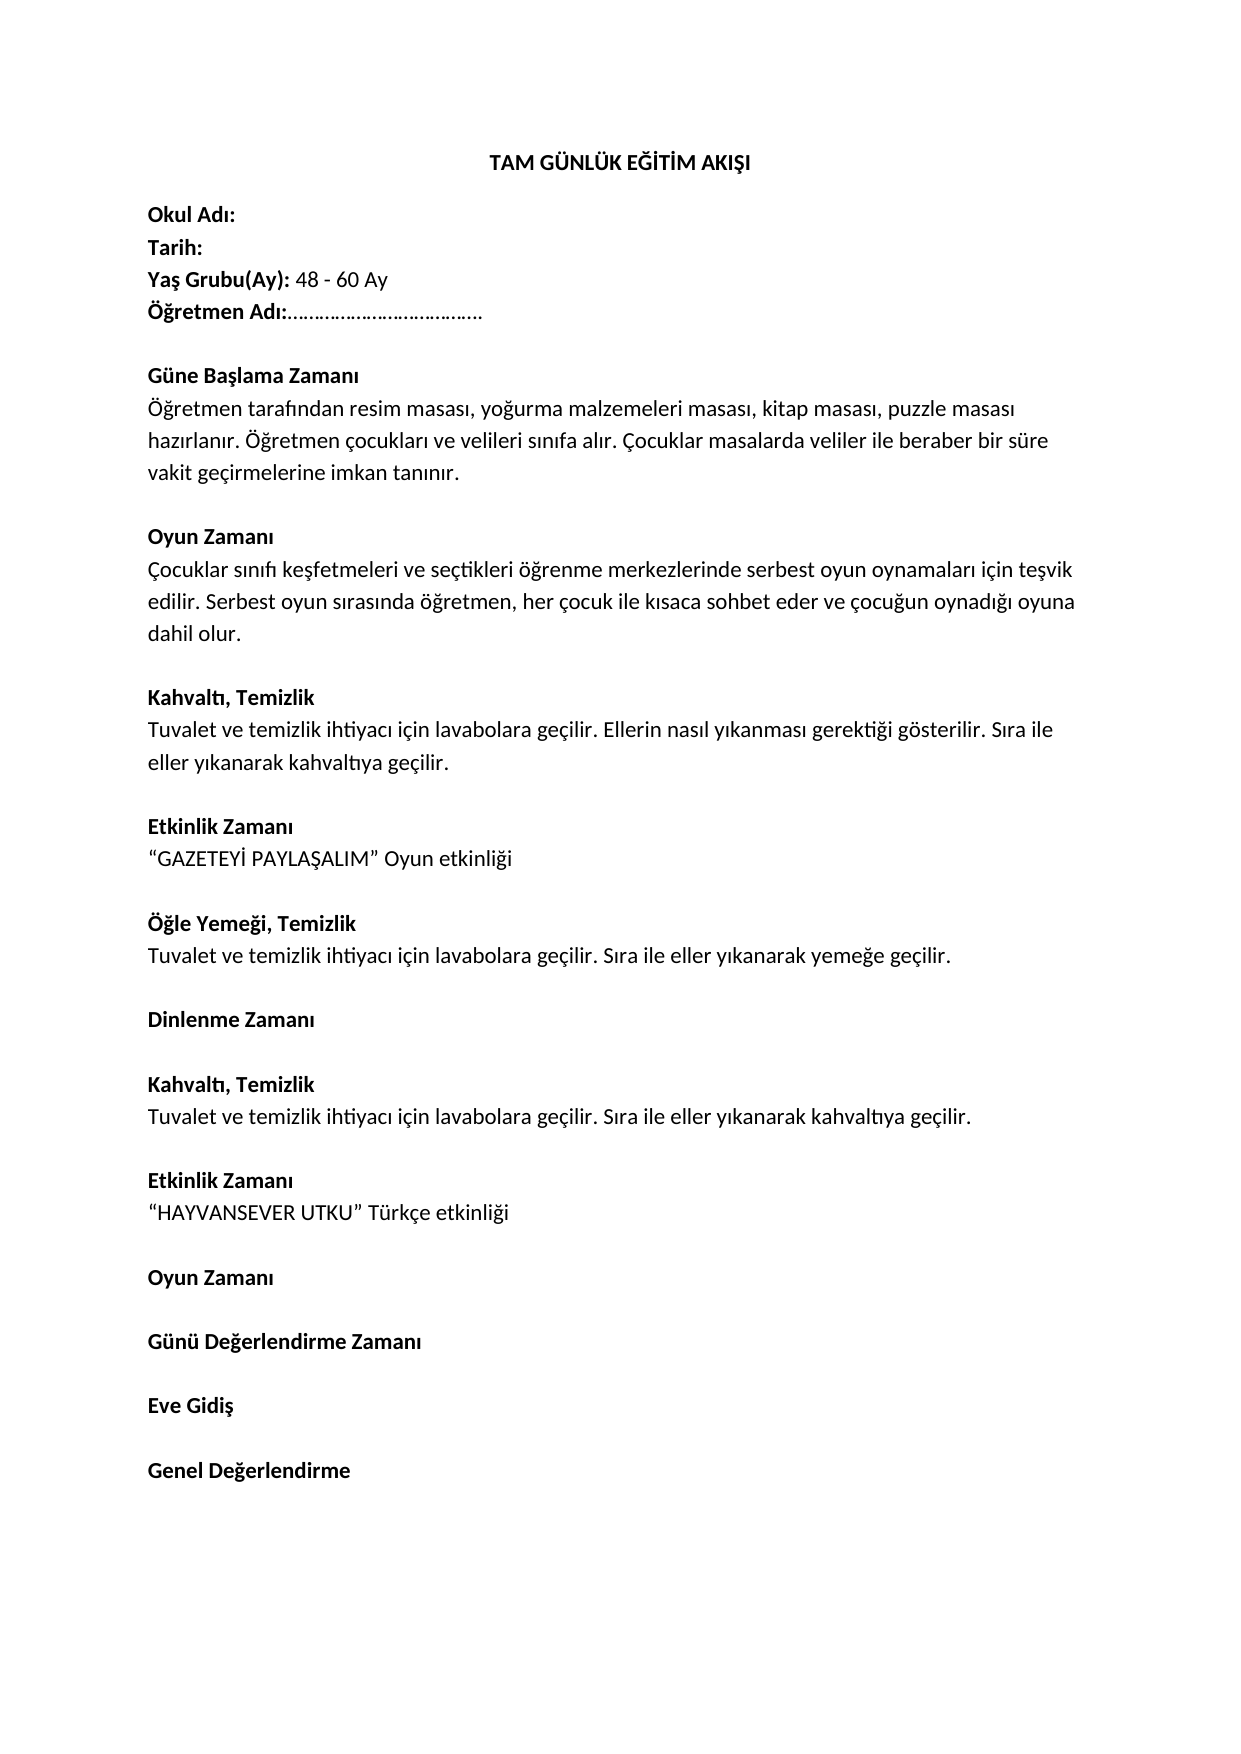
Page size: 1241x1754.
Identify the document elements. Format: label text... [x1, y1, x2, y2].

text Tuvalet ve temizlik ihtiyacı için lavabolara geçilir. Ellerin nasıl yıkanması gerektiği gösterilir. Sıra ile eller yıkanarak kahvaltıya geçilir. [148, 716, 1093, 776]
text Eve Gidiş [148, 1392, 1093, 1419]
text Tuvalet ve temizlik ihtiyacı için lavabolara geçilir. Sıra ile eller yıkanarak yemeğe geçilir. [148, 941, 1093, 969]
text “GAZETEYİ PAYLAŞALIM” Oyun etkinliği [148, 844, 1093, 872]
text Öğle Yemeği, Temizlik [148, 909, 1093, 937]
text Çocuklar sınıfı keşfetmeleri ve seçtikleri öğrenme merkezlerinde serbest oyun oynamaları için teşvik edilir. Serbest oyun sırasında öğretmen, her çocuk ile kısaca sohbet eder ve çocuğun oynadığı oyuna dahil olur. [148, 555, 1093, 647]
text Oyun Zamanı [148, 1263, 1093, 1291]
text Genel Değerlendirme [148, 1456, 1093, 1484]
text “HAYVANSEVER UTKU” Türkçe etkinliği [148, 1198, 1093, 1226]
text Oyun Zamanı [148, 522, 1093, 551]
text TAM GÜNLÜK EĞİTİM AKIŞI [148, 148, 1093, 176]
text Etkinlik Zamanı [148, 1166, 1093, 1194]
text Güne Başlama Zamanı [148, 362, 1093, 389]
text Kahvaltı, Temizlik [148, 1070, 1093, 1098]
text Günü Değerlendirme Zamanı [148, 1327, 1093, 1355]
text Öğretmen tarafından resim masası, yoğurma malzemeleri masası, kitap masası, puzzle masası hazırlanır. Öğretmen çocukları ve velileri sınıfa alır. Çocuklar masalarda veliler ile beraber bir süre vakit geçirmelerine imkan tanınır. [148, 394, 1093, 486]
text Etkinlik Zamanı [148, 812, 1093, 840]
text Dinlenme Zamanı [148, 1005, 1093, 1033]
text Kahvaltı, Temizlik [148, 683, 1093, 711]
text Yaş Grubu(Ay): 48 - 60 Ay [148, 265, 1093, 293]
text Okul Adı: [148, 201, 1093, 229]
text Tarih: [148, 233, 1093, 261]
text Öğretmen Adı:………………………………. [148, 297, 1093, 325]
text Tuvalet ve temizlik ihtiyacı için lavabolara geçilir. Sıra ile eller yıkanarak kahvaltıya geçilir. [148, 1102, 1093, 1130]
